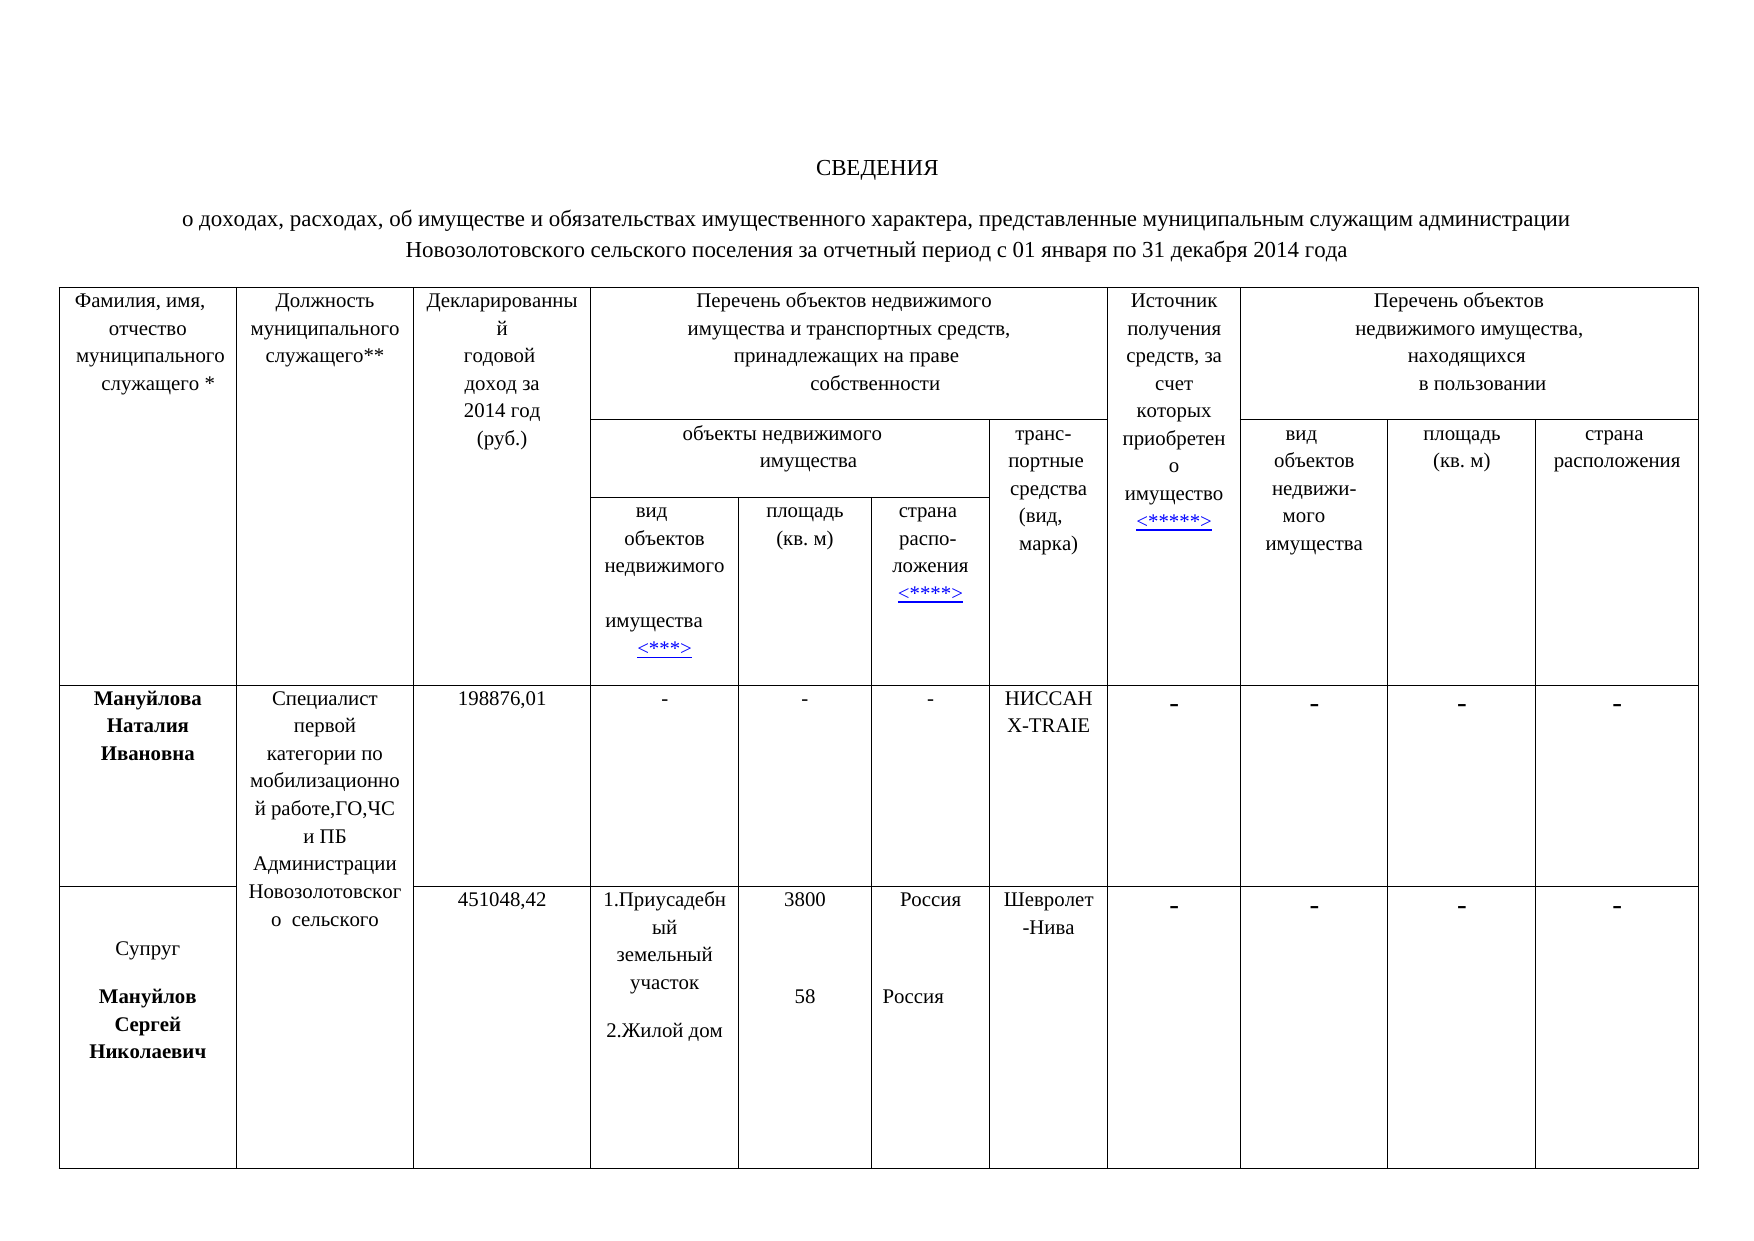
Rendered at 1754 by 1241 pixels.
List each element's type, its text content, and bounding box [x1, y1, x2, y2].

table_cell Мануйлова Наталия Ивановна [60, 686, 236, 886]
table_cell Россия Россия [872, 887, 989, 1168]
table_cell - [1536, 887, 1698, 1168]
table_cell страна расположения [1536, 420, 1698, 684]
table_cell - [1536, 686, 1698, 886]
table_cell - [1388, 686, 1535, 886]
table_cell транс- портные средства (вид, марка) [990, 420, 1107, 684]
table_cell - [1388, 887, 1535, 1168]
table_cell - [1241, 686, 1387, 886]
text о доходах, расходах, об имуществе и обязательствах имущественного характера, представленные муниципальным служащим администрации Новозолотовского сельского поселения за отчетный период с 01 января по 31 декабря 2014 года [118, 206, 1636, 262]
table_cell НИССАН Х-TRAIE [990, 686, 1107, 886]
table_header Перечень объектов недвижимого имущества, находящихся в пользовании [1241, 288, 1698, 419]
table_cell Специалист первой категории по мобилизационной работе,ГО,ЧС и ПБ Администрации Новозолотовского сельского [237, 686, 413, 1168]
table_cell вид объектов недвижи- мого имущества [1241, 420, 1387, 684]
table_cell - [739, 686, 871, 886]
table_header Фамилия, имя, отчество муниципального служащего * [60, 288, 236, 684]
text СВЕДЕНИЯ [118, 154, 1636, 181]
table_cell 3800 58 [739, 887, 871, 1168]
table_cell - [591, 686, 738, 886]
table_cell 451048,42 [414, 887, 590, 1168]
table_cell - [1241, 887, 1387, 1168]
table_cell - [1108, 887, 1240, 1168]
table_cell - [1108, 686, 1240, 886]
table_cell объекты недвижимого имущества [591, 420, 989, 497]
table_cell страна распо- ложения <****> [872, 498, 989, 684]
table_cell 1.Приусадебный земельный участок 2.Жилой дом [591, 887, 738, 1168]
table_cell Супруг Мануйлов Сергей Николаевич [60, 887, 236, 1168]
table_cell - [872, 686, 989, 886]
table_cell площадь (кв. м) [739, 498, 871, 684]
table_header Должность муниципального служащего** [237, 288, 413, 684]
table_cell 198876,01 [414, 686, 590, 886]
table_cell площадь (кв. м) [1388, 420, 1535, 684]
table_header Декларированный годовой доход за 2014 год (руб.) [414, 288, 590, 684]
table_header Источник получения средств, за счет которых приобретено имущество <*****> [1108, 288, 1240, 684]
table_header Перечень объектов недвижимого имущества и транспортных средств, принадлежащих на праве собственности [591, 288, 1107, 419]
table_cell Шевролет-Нива [990, 887, 1107, 1168]
table_cell вид объектов недвижимого имущества <***> [591, 498, 738, 684]
